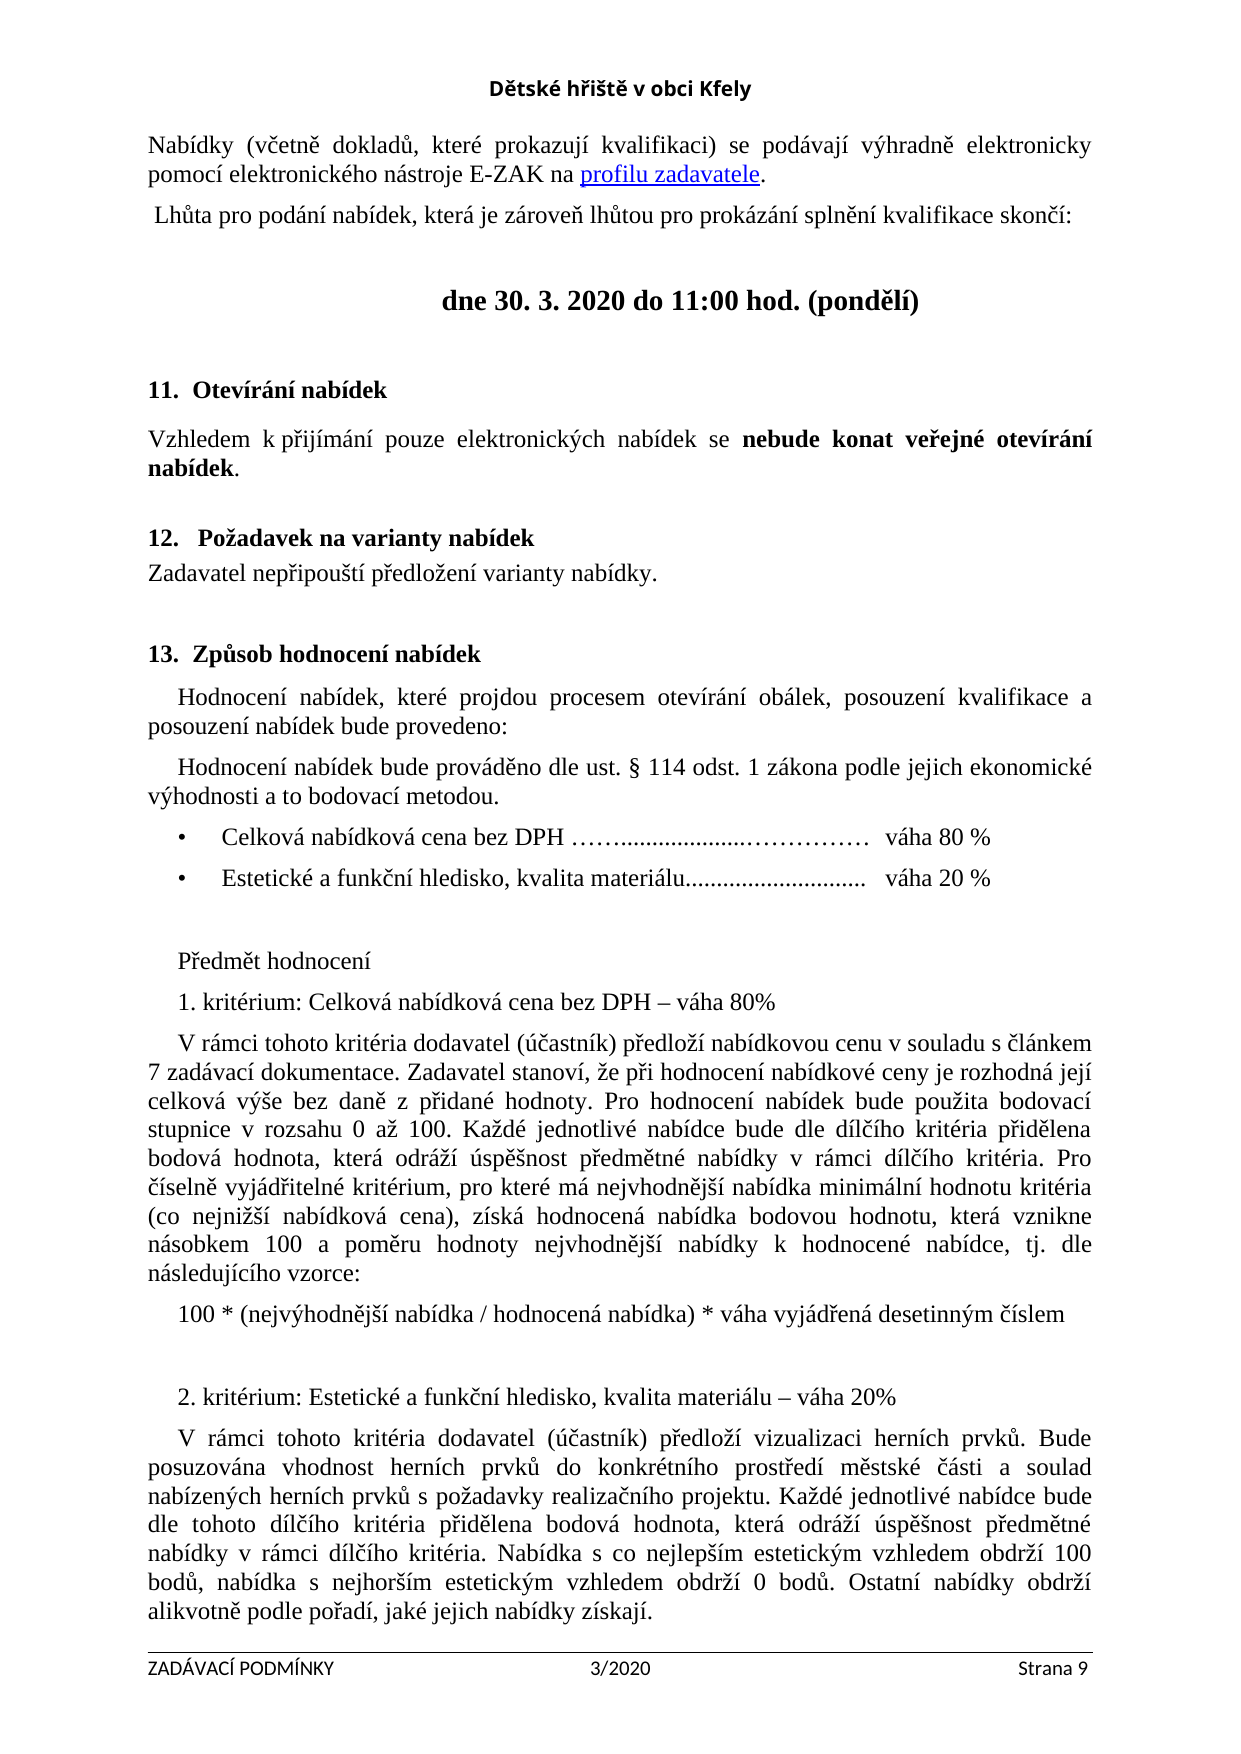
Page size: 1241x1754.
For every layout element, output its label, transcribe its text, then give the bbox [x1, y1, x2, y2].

text Nabídky (včetně dokladů, které prokazují kvalifikaci) se podávají výhradně elektronicky pomocí elektronického nástroje E-ZAK na profilu zadavatele. [148, 130, 1093, 188]
text 100 * (nejvýhodnější nabídka / hodnocená nabídka) * váha vyjádřená desetinným číslem [148, 1299, 1093, 1328]
text V rámci tohoto kritéria dodavatel (účastník) předloží nabídkovou cenu v souladu s článkem 7 zadávací dokumentace. Zadavatel stanoví, že při hodnocení nabídkové ceny je rozhodná její celková výše bez daně z přidané hodnoty. Pro hodnocení nabídek bude použita bodovací stupnice v rozsahu 0 až 100. Každé jednotlivé nabídce bude dle dílčího kritéria přidělena bodová hodnota, která odráží úspěšnost předmětné nabídky v rámci dílčího kritéria. Pro číselně vyjádřitelné kritérium, pro které má nejvhodnější nabídka minimální hodnotu kritéria (co nejnižší nabídková cena), získá hodnocená nabídka bodovou hodnotu, která vznikne násobkem 100 a poměru hodnoty nejvhodnější nabídky k hodnocené nabídce, tj. dle následujícího vzorce: [148, 1028, 1093, 1287]
text 12. Požadavek na varianty nabídek [148, 523, 1093, 552]
text V rámci tohoto kritéria dodavatel (účastník) předloží vizualizaci herních prvků. Bude posuzována vhodnost herních prvků do konkrétního prostředí městské části a soulad nabízených herních prvků s požadavky realizačního projektu. Každé jednotlivé nabídce bude dle tohoto dílčího kritéria přidělena bodová hodnota, která odráží úspěšnost předmětné nabídky v rámci dílčího kritéria. Nabídka s co nejlepším estetickým vzhledem obdrží 100 bodů, nabídka s nejhorším estetickým vzhledem obdrží 0 bodů. Ostatní nabídky obdrží alikvotně podle pořadí, jaké jejich nabídky získají. [148, 1423, 1093, 1624]
text 13. Způsob hodnocení nabídek [148, 639, 1093, 668]
text • Celková nabídková cena bez DPH ……....................…………… váha 80 % [148, 822, 1093, 851]
text Lhůta pro podání nabídek, která je zároveň lhůtou pro prokázání splnění kvalifikace skončí: [148, 200, 1093, 229]
text Předmět hodnocení [148, 946, 1093, 974]
text 1. kritérium: Celková nabídková cena bez DPH – váha 80% [148, 987, 1093, 1016]
text 11. Otevírání nabídek [148, 375, 1093, 404]
text Hodnocení nabídek, které projdou procesem otevírání obálek, posouzení kvalifikace a posouzení nabídek bude provedeno: [148, 682, 1093, 739]
text Zadavatel nepřipouští předložení varianty nabídky. [148, 558, 1093, 587]
text Hodnocení nabídek bude prováděno dle ust. § 114 odst. 1 zákona podle jejich ekonomické výhodnosti a to bodovací metodou. [148, 752, 1093, 809]
text • Estetické a funkční hledisko, kvalita materiálu............................. váha 20 % [148, 863, 1093, 892]
text 2. kritérium: Estetické a funkční hledisko, kvalita materiálu – váha 20% [148, 1382, 1093, 1411]
list dne 30. 3. 2020 do 11:00 hod. (pondělí) [223, 283, 1093, 316]
text Vzhledem k přijímání pouze elektronických nabídek se nebude konat veřejné otevírání nabídek. [148, 424, 1093, 482]
